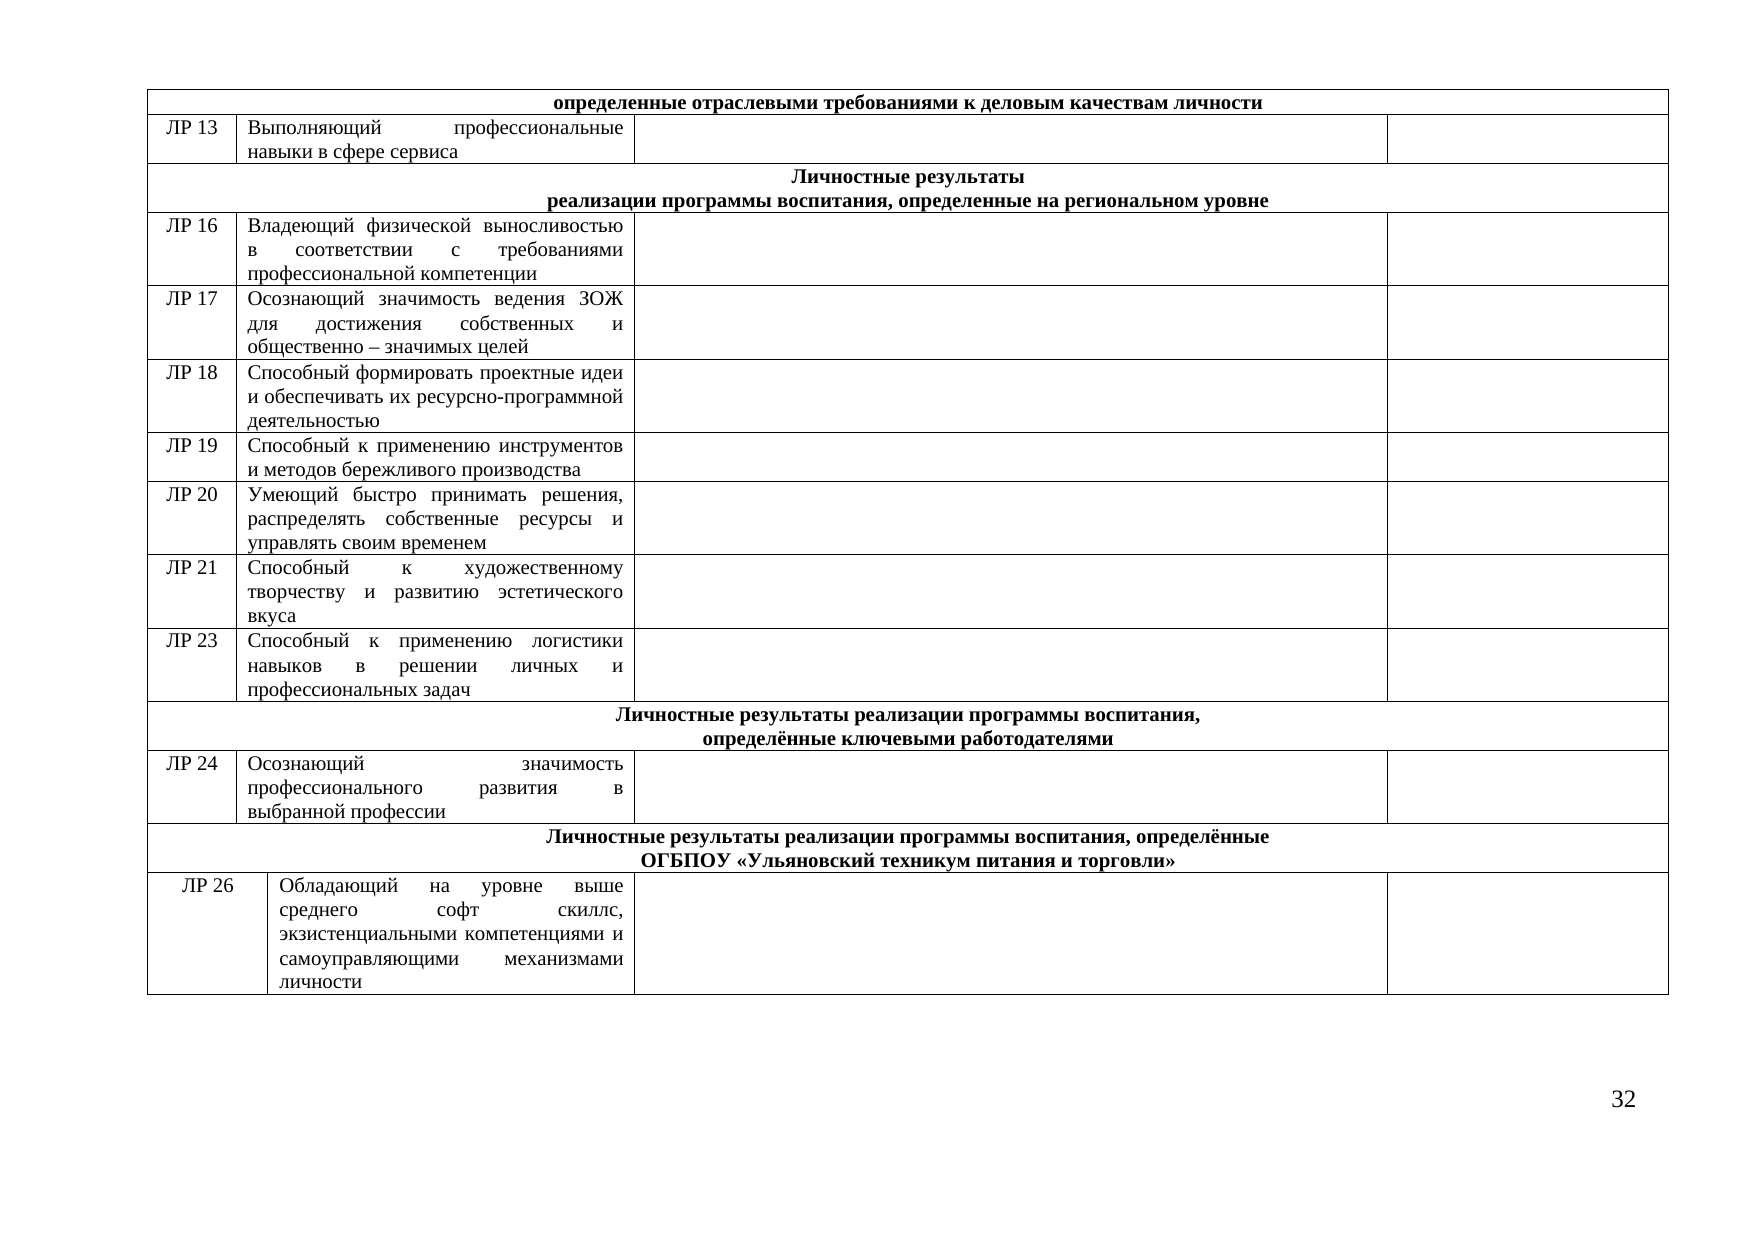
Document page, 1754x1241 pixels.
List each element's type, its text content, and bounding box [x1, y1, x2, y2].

table_cell [635, 555, 1387, 627]
table_cell Осознающий значимость ведения ЗОЖ для достижения собственных и общественно – значимых целей [237, 286, 634, 358]
table_cell [1388, 629, 1668, 701]
table_cell [1388, 213, 1668, 285]
table_cell [635, 433, 1387, 481]
table_cell [635, 115, 1387, 163]
table_cell [1388, 555, 1668, 627]
table_cell Умеющий быстро принимать решения, распределять собственные ресурсы и управлять своим временем [237, 482, 634, 554]
table_cell Личностные результаты реализации программы воспитания, определенные на региональном уровне [148, 164, 1668, 212]
table_cell Обладающий на уровне выше среднего софт скиллс, экзистенциальными компетенциями и самоуправляющими механизмами личности [268, 873, 634, 993]
table_cell [635, 360, 1387, 432]
table_cell [1388, 873, 1668, 993]
table_cell ЛР 24 [148, 751, 236, 823]
table_cell Способный формировать проектные идеи и обеспечивать их ресурсно-программной деятельностью [237, 360, 634, 432]
table_cell [635, 629, 1387, 701]
table_cell Владеющий физической выносливостью в соответствии с требованиями профессиональной компетенции [237, 213, 634, 285]
table_cell Выполняющий профессиональные навыки в сфере сервиса [237, 115, 634, 163]
table_cell [1388, 751, 1668, 823]
table_cell ЛР 19 [148, 433, 236, 481]
table_cell ЛР 26 [148, 873, 267, 993]
table_cell [1388, 433, 1668, 481]
table_cell ЛР 18 [148, 360, 236, 432]
table_cell ЛР 21 [148, 555, 236, 627]
table_cell [635, 213, 1387, 285]
table_cell ЛР 23 [148, 629, 236, 701]
table_cell [1388, 482, 1668, 554]
table_cell [1388, 286, 1668, 358]
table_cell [148, 90, 1668, 114]
table_cell [635, 873, 1387, 993]
table_cell Способный к применению логистики навыков в решении личных и профессиональных задач [237, 629, 634, 701]
table_cell ЛР 17 [148, 286, 236, 358]
table_cell ЛР 13 [148, 115, 236, 163]
table_cell Осознающий значимость профессионального развития в выбранной профессии [237, 751, 634, 823]
table_cell ЛР 16 [148, 213, 236, 285]
table_cell Личностные результаты реализации программы воспитания, определённые ключевыми работодателями [148, 702, 1668, 750]
table_cell Способный к художественному творчеству и развитию эстетического вкуса [237, 555, 634, 627]
table_cell ЛР 20 [148, 482, 236, 554]
table_cell Личностные результаты реализации программы воспитания, определённые ОГБПОУ «Ульяновский техникум питания и торговли» [148, 824, 1668, 872]
table_cell [635, 286, 1387, 358]
table_cell [1388, 115, 1668, 163]
table_cell Способный к применению инструментов и методов бережливого производства [237, 433, 634, 481]
table_cell [1388, 360, 1668, 432]
table_cell [635, 482, 1387, 554]
table_cell [635, 751, 1387, 823]
